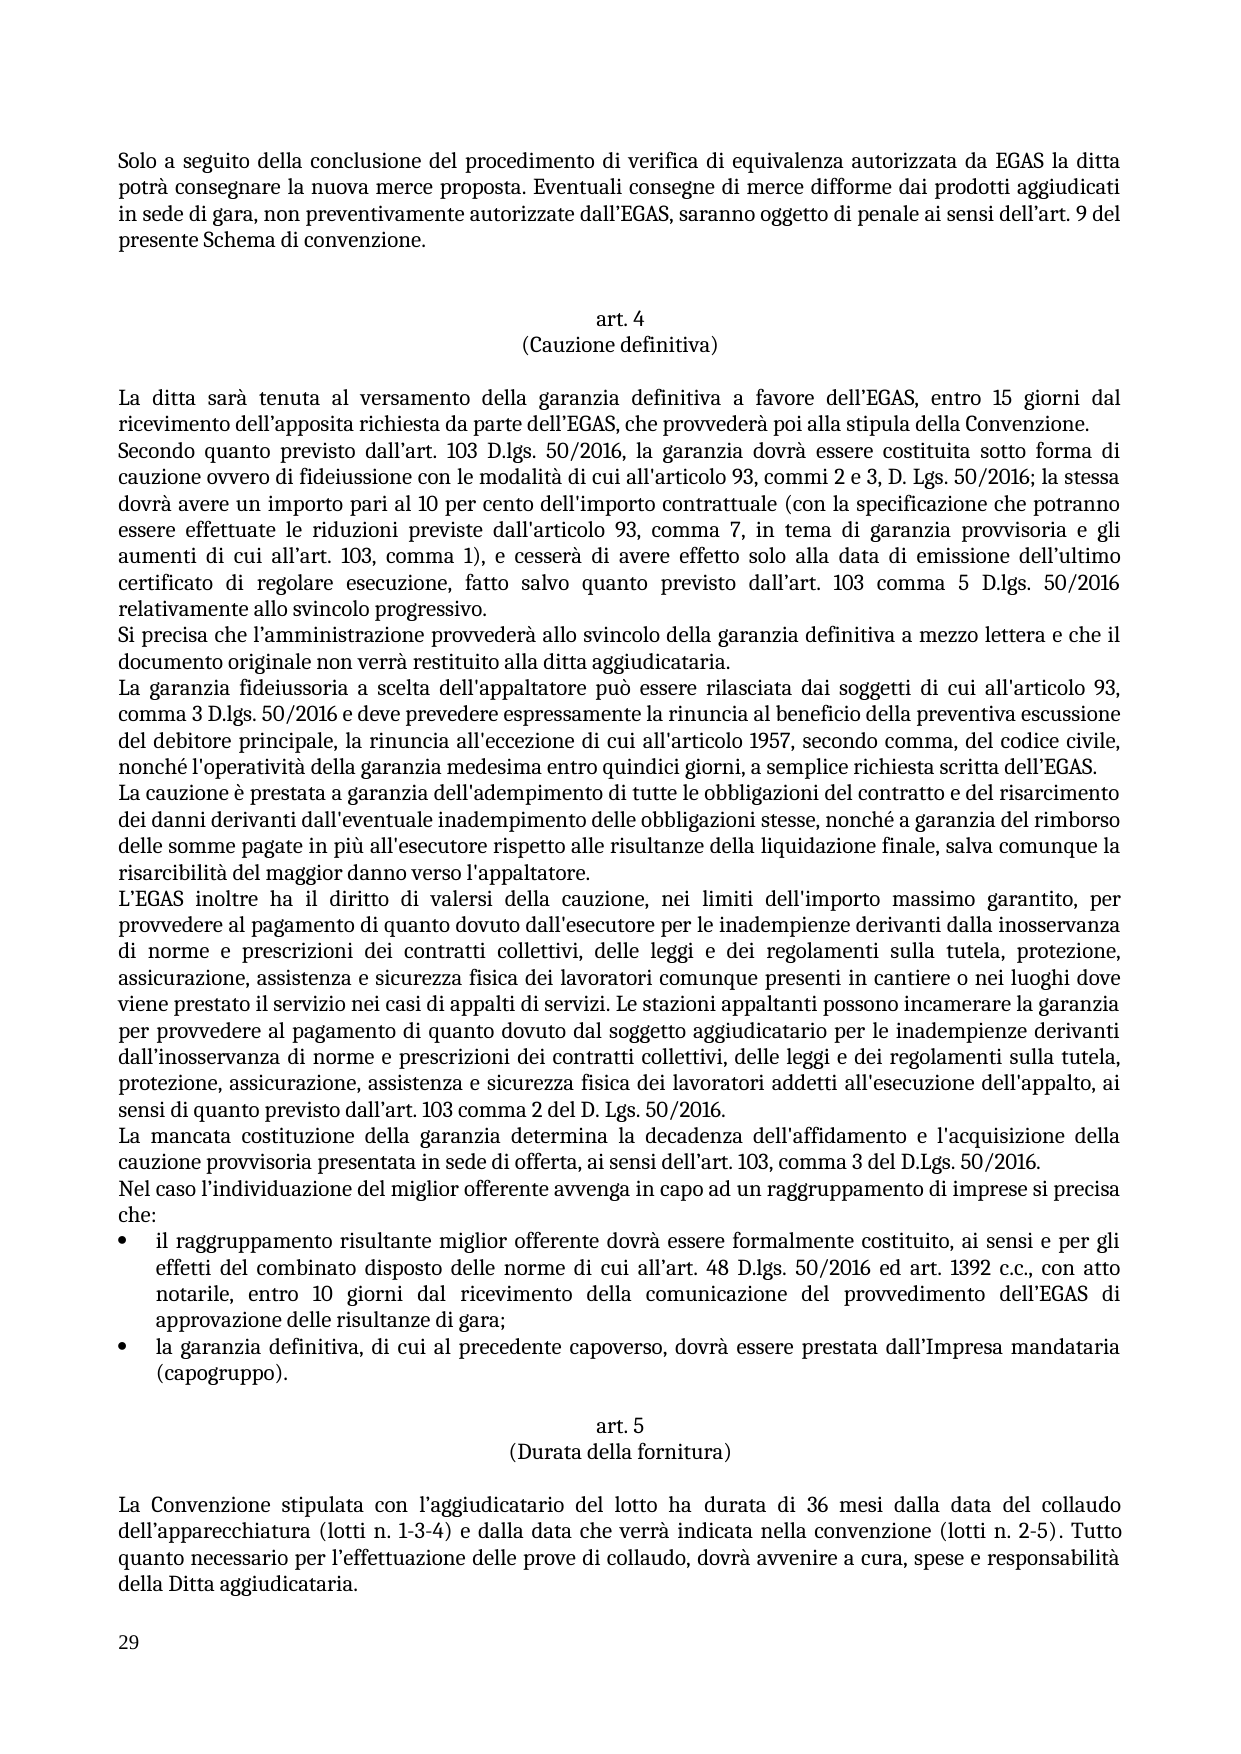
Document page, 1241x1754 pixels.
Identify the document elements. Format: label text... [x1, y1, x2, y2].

text art. 5 [118, 1413, 1122, 1439]
text Si precisa che l’amministrazione provvederà allo svincolo della garanzia definitiva a mezzo lettera e che il documento originale non verrà restituito alla ditta aggiudicataria. [118, 622, 1122, 675]
text Nel caso l’individuazione del miglior offerente avvenga in capo ad un raggruppamento di imprese si precisa che: [118, 1176, 1122, 1228]
text La garanzia fideiussoria a scelta dell'appaltatore può essere rilasciata dai soggetti di cui all'articolo 93, comma 3 D.lgs. 50/2016 e deve prevedere espressamente la rinuncia al beneficio della preventiva escussione del debitore principale, la rinuncia all'eccezione di cui all'articolo 1957, secondo comma, del codice civile, nonché l'operatività della garanzia medesima entro quindici giorni, a semplice richiesta scritta dell’EGAS. [118, 675, 1122, 780]
text (Cauzione definitiva) [118, 332, 1122, 358]
text (Durata della fornitura) [118, 1439, 1122, 1465]
text Secondo quanto previsto dall’art. 103 D.lgs. 50/2016, la garanzia dovrà essere costituita sotto forma di cauzione ovvero di fideiussione con le modalità di cui all'articolo 93, commi 2 e 3, D. Lgs. 50/2016; la stessa dovrà avere un importo pari al 10 per cento dell'importo contrattuale (con la specificazione che potranno essere effettuate le riduzioni previste dall'articolo 93, comma 7, in tema di garanzia provvisoria e gli aumenti di cui all’art. 103, comma 1), e cesserà di avere effetto solo alla data di emissione dell’ultimo certificato di regolare esecuzione, fatto salvo quanto previsto dall’art. 103 comma 5 D.lgs. 50/2016 relativamente allo svincolo progressivo. [118, 438, 1122, 622]
text La ditta sarà tenuta al versamento della garanzia definitiva a favore dell’EGAS, entro 15 giorni dal ricevimento dell’apposita richiesta da parte dell’EGAS, che provvederà poi alla stipula della Convenzione. [118, 385, 1122, 438]
list la garanzia definitiva, di cui al precedente capoverso, dovrà essere prestata dall’Impresa mandataria (capogruppo). [118, 1334, 1122, 1386]
text Solo a seguito della conclusione del procedimento di verifica di equivalenza autorizzata da EGAS la ditta potrà consegnare la nuova merce proposta. Eventuali consegne di merce difforme dai prodotti aggiudicati in sede di gara, non preventivamente autorizzate dall’EGAS, saranno oggetto di penale ai sensi dell’art. 9 del presente Schema di convenzione. [118, 148, 1122, 253]
text La Convenzione stipulata con l’aggiudicatario del lotto ha durata di 36 mesi dalla data del collaudo dell’apparecchiatura (lotti n. 1-3-4) e dalla data che verrà indicata nella convenzione (lotti n. 2-5). Tutto quanto necessario per l’effettuazione delle prove di collaudo, dovrà avvenire a cura, spese e responsabilità della Ditta aggiudicataria. [118, 1492, 1122, 1597]
list il raggruppamento risultante miglior offerente dovrà essere formalmente costituito, ai sensi e per gli effetti del combinato disposto delle norme di cui all’art. 48 D.lgs. 50/2016 ed art. 1392 c.c., con atto notarile, entro 10 giorni dal ricevimento della comunicazione del provvedimento dell’EGAS di approvazione delle risultanze di gara; [118, 1228, 1122, 1334]
text L’EGAS inoltre ha il diritto di valersi della cauzione, nei limiti dell'importo massimo garantito, per provvedere al pagamento di quanto dovuto dall'esecutore per le inadempienze derivanti dalla inosservanza di norme e prescrizioni dei contratti collettivi, delle leggi e dei regolamenti sulla tutela, protezione, assicurazione, assistenza e sicurezza fisica dei lavoratori comunque presenti in cantiere o nei luoghi dove viene prestato il servizio nei casi di appalti di servizi. Le stazioni appaltanti possono incamerare la garanzia per provvedere al pagamento di quanto dovuto dal soggetto aggiudicatario per le inadempienze derivanti dall’inosservanza di norme e prescrizioni dei contratti collettivi, delle leggi e dei regolamenti sulla tutela, protezione, assicurazione, assistenza e sicurezza fisica dei lavoratori addetti all'esecuzione dell'appalto, ai sensi di quanto previsto dall’art. 103 comma 2 del D. Lgs. 50/2016. [118, 886, 1122, 1123]
text La mancata costituzione della garanzia determina la decadenza dell'affidamento e l'acquisizione della cauzione provvisoria presentata in sede di offerta, ai sensi dell’art. 103, comma 3 del D.Lgs. 50/2016. [118, 1123, 1122, 1176]
text art. 4 [118, 306, 1122, 332]
text La cauzione è prestata a garanzia dell'adempimento di tutte le obbligazioni del contratto e del risarcimento dei danni derivanti dall'eventuale inadempimento delle obbligazioni stesse, nonché a garanzia del rimborso delle somme pagate in più all'esecutore rispetto alle risultanze della liquidazione finale, salva comunque la risarcibilità del maggior danno verso l'appaltatore. [118, 780, 1122, 886]
